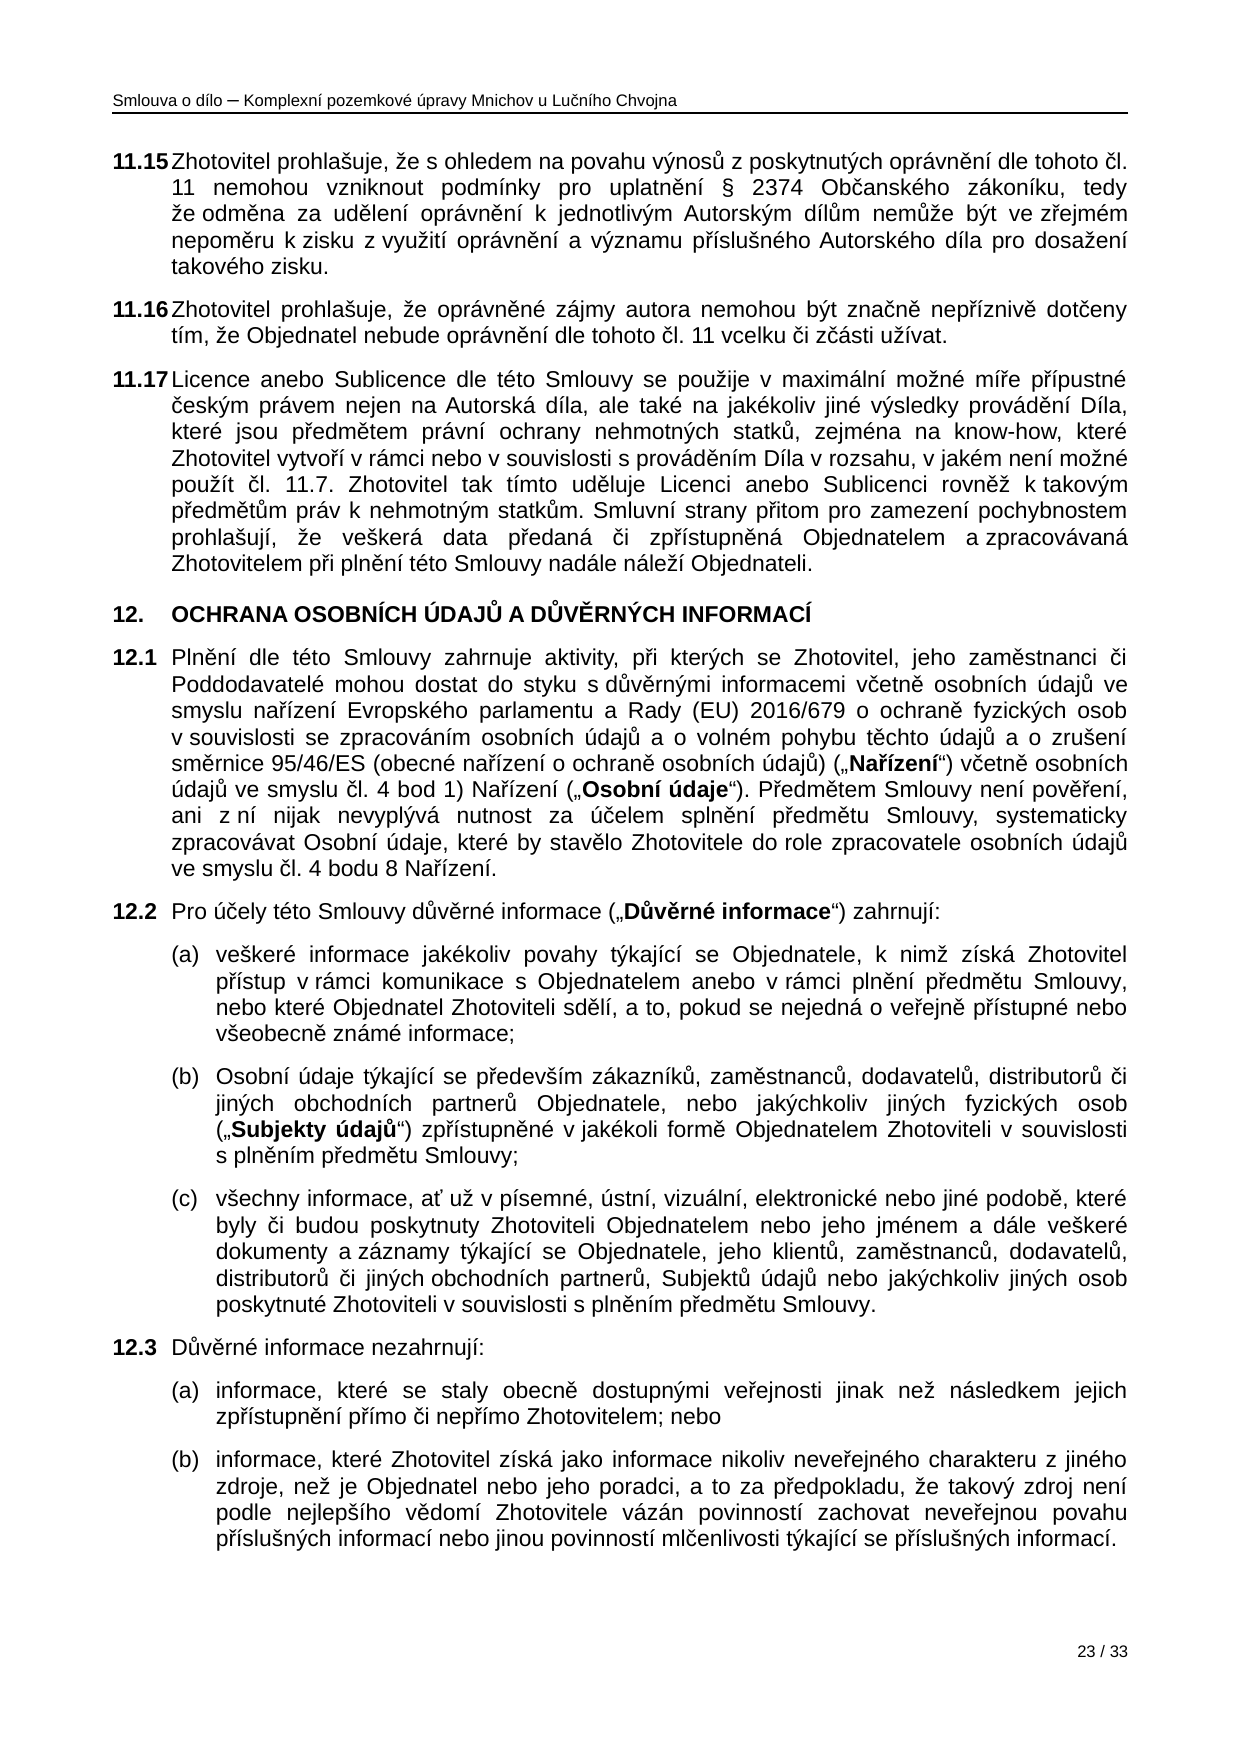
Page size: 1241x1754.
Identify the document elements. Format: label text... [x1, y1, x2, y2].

text Zhotovitel prohlašuje, že oprávněné zájmy autora nemohou být značně nepříznivě dotčeny tím, že Objednatel nebude oprávnění dle tohoto čl. 11 vcelku či zčásti užívat. [112, 296, 1128, 349]
text všechny informace, ať už v písemné, ústní, vizuální, elektronické nebo jiné podobě, které byly či budou poskytnuty Zhotoviteli Objednatelem nebo jeho jménem a dále veškeré dokumenty a záznamy týkající se Objednatele, jeho klientů, zaměstnanců, dodavatelů, distributorů či jiných obchodních partnerů, Subjektů údajů nebo jakýchkoliv jiných osob poskytnuté Zhotoviteli v souvislosti s plněním předmětu Smlouvy. [171, 1185, 1128, 1317]
list informace, které Zhotovitel získá jako informace nikoliv neveřejného charakteru z jiného zdroje, než je Objednatel nebo jeho poradci, a to za předpokladu, že takový zdroj není podle nejlepšího vědomí Zhotovitele vázán povinností zachovat neveřejnou povahu příslušných informací nebo jinou povinností mlčenlivosti týkající se příslušných informací. [171, 1446, 1128, 1552]
text Licence anebo Sublicence dle této Smlouvy se použije v maximální možné míře přípustné českým právem nejen na Autorská díla, ale také na jakékoliv jiné výsledky provádění Díla, které jsou předmětem právní ochrany nehmotných statků, zejména na know-how, které Zhotovitel vytvoří v rámci nebo v souvislosti s prováděním Díla v rozsahu, v jakém není možné použít čl. 11.7. Zhotovitel tak tímto uděluje Licenci anebo Sublicenci rovněž k takovým předmětům práv k nehmotným statkům. Smluvní strany přitom pro zamezení pochybnostem prohlašují, že veškerá data předaná či zpřístupněná Objednatelem a zpracovávaná Zhotovitelem při plnění této Smlouvy nadále náleží Objednateli. [112, 366, 1128, 576]
text Osobní údaje týkající se především zákazníků, zaměstnanců, dodavatelů, distributorů či jiných obchodních partnerů Objednatele, nebo jakýchkoliv jiných fyzických osob („Subjekty údajů“) zpřístupněné v jakékoli formě Objednatelem Zhotoviteli v souvislosti s plněním předmětu Smlouvy; [171, 1063, 1128, 1169]
text Zhotovitel prohlašuje, že s ohledem na povahu výnosů z poskytnutých oprávnění dle tohoto čl. 11 nemohou vzniknout podmínky pro uplatnění § 2374 Občanského zákoníku, tedy že odměna za udělení oprávnění k jednotlivým Autorským dílům nemůže být ve zřejmém nepoměru k zisku z využití oprávnění a významu příslušného Autorského díla pro dosažení takového zisku. [112, 148, 1128, 279]
list informace, které se staly obecně dostupnými veřejnosti jinak než následkem jejich zpřístupnění přímo či nepřímo Zhotovitelem; nebo [171, 1377, 1128, 1429]
text Ochrana osobních údajů a Důvěrných informací [112, 601, 1128, 628]
text Pro účely této Smlouvy důvěrné informace („Důvěrné informace“) zahrnují: [112, 898, 1128, 924]
list veškeré informace jakékoliv povahy týkající se Objednatele, k nimž získá Zhotovitel přístup v rámci komunikace s Objednatelem anebo v rámci plnění předmětu Smlouvy, nebo které Objednatel Zhotoviteli sdělí, a to, pokud se nejedná o veřejně přístupné nebo všeobecně známé informace; [171, 941, 1128, 1047]
text Důvěrné informace nezahrnují: [112, 1334, 1128, 1360]
text Plnění dle této Smlouvy zahrnuje aktivity, při kterých se Zhotovitel, jeho zaměstnanci či Poddodavatelé mohou dostat do styku s důvěrnými informacemi včetně osobních údajů ve smyslu nařízení Evropského parlamentu a Rady (EU) 2016/679 o ochraně fyzických osob v souvislosti se zpracováním osobních údajů a o volném pohybu těchto údajů a o zrušení směrnice 95/46/ES (obecné nařízení o ochraně osobních údajů) („Nařízení“) včetně osobních údajů ve smyslu čl. 4 bod 1) Nařízení („Osobní údaje“). Předmětem Smlouvy není pověření, ani z ní nijak nevyplývá nutnost za účelem splnění předmětu Smlouvy, systematicky zpracovávat Osobní údaje, které by stavělo Zhotovitele do role zpracovatele osobních údajů ve smyslu čl. 4 bodu 8 Nařízení. [112, 644, 1128, 882]
